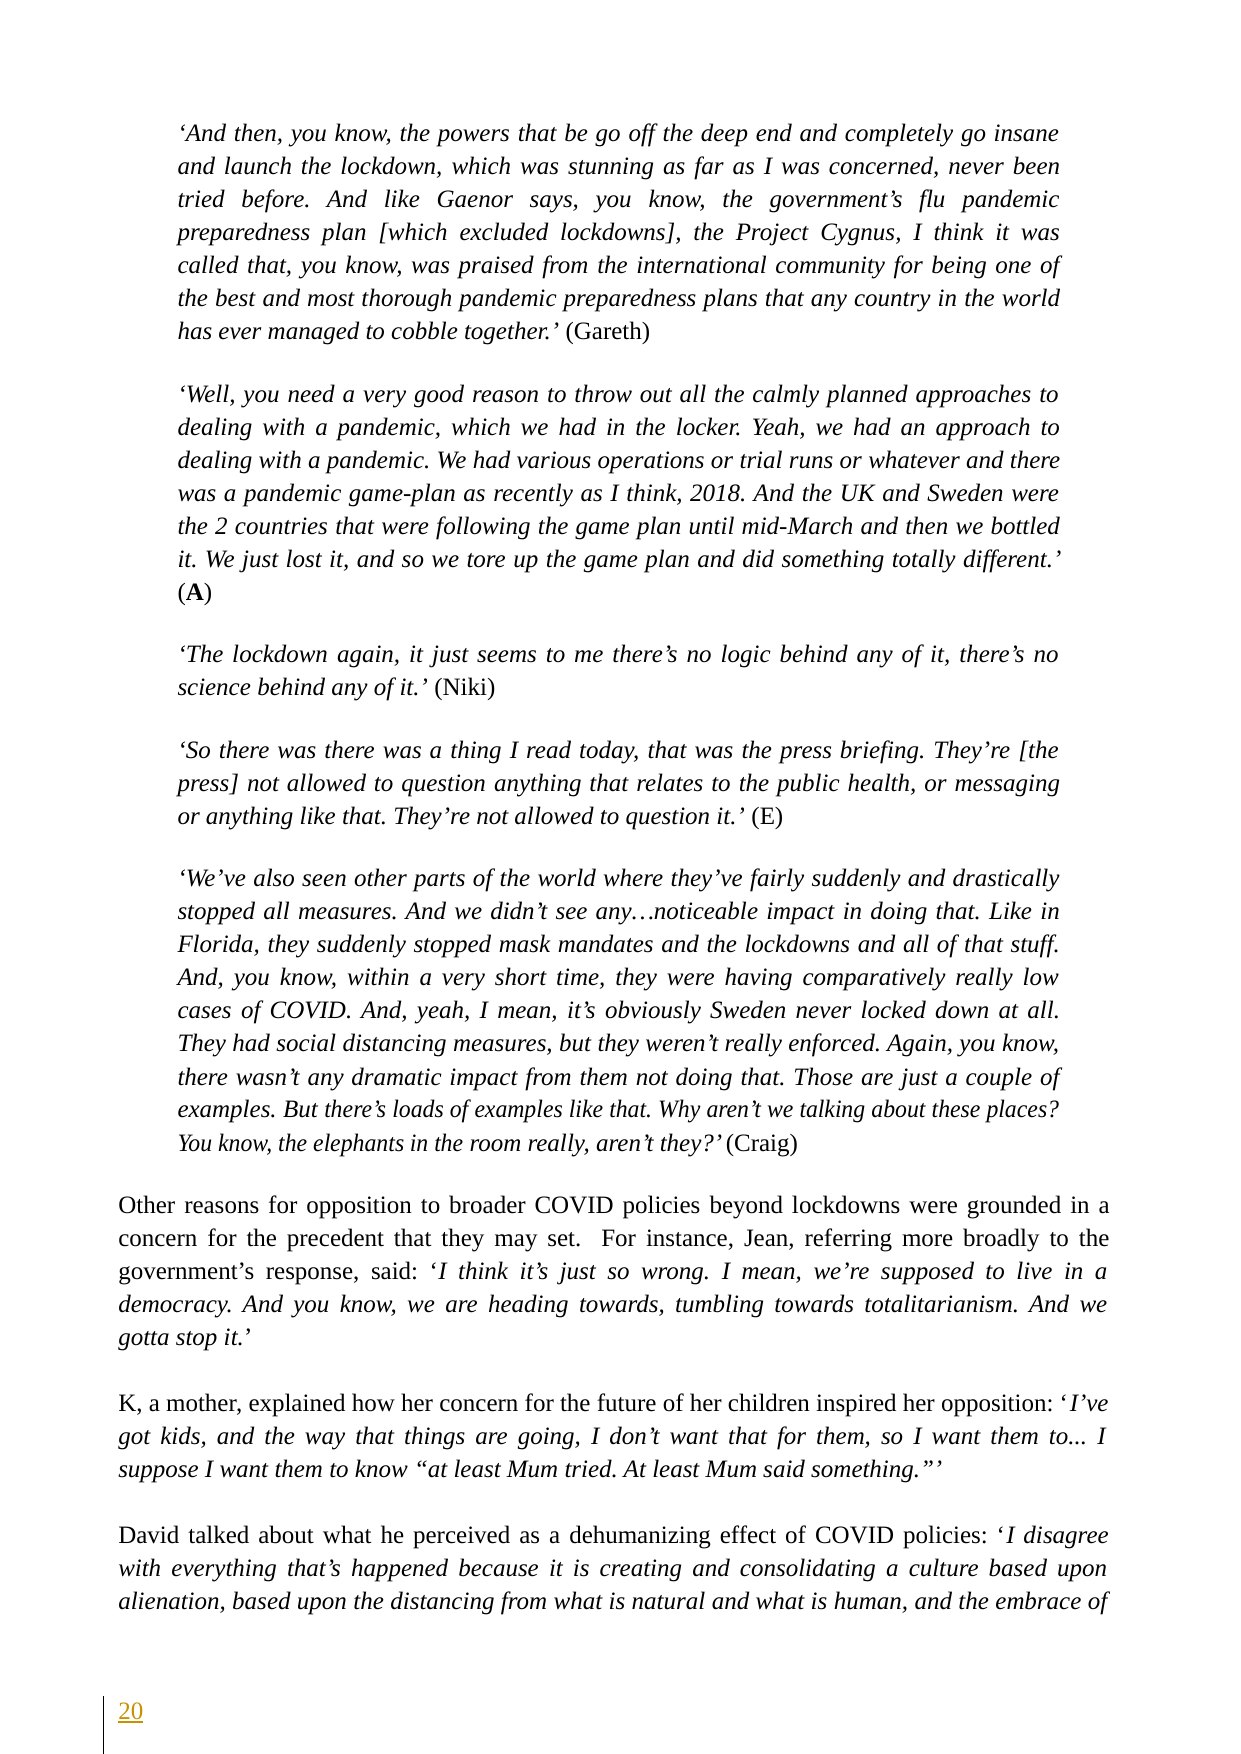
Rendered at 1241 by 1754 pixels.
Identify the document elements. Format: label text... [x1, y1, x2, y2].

text ‘So there was there was a thing I read today, that was the press briefing. They’re [the press] not allowed to question anything that relates to the public health, or messaging or anything like that. They’re not allowed to question it.’ (E) [177, 735, 1063, 830]
text ‘The lockdown again, it just seems to me there’s no logic behind any of it, there’s no science behind any of it.’ (Niki) [177, 639, 1063, 701]
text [118, 1520, 1111, 1615]
text ‘And then, you know, the powers that be go off the deep end and completely go insane and launch the lockdown, which was stunning as far as I was concerned, never been tried before. And like Gaenor says, you know, the government’s flu pandemic preparedness plan [which excluded lockdowns], the Project Cygnus, I think it was called that, you know, was praised from the international community for being one of the best and most thorough pandemic preparedness plans that any country in the world has ever managed to cobble together.’ (Gareth) [177, 118, 1063, 345]
text K, a mother, explained how her concern for the future of her children inspired her opposition: ‘I’ve got kids, and the way that things are going, I don’t want that for them, so I want them to... I suppose I want them to know “at least Mum tried. At least Mum said something.”’ [118, 1388, 1111, 1483]
text ‘Well, you need a very good reason to throw out all the calmly planned approaches to dealing with a pandemic, which we had in the locker. Yeah, we had an approach to dealing with a pandemic. We had various operations or trial runs or whatever and there was a pandemic game-plan as recently as I think, 2018. And the UK and Sweden were the 2 countries that were following the game plan until mid-March and then we bottled it. We just lost it, and so we tore up the game plan and did something totally different.’ (A) [177, 379, 1063, 606]
text Other reasons for opposition to broader COVID policies beyond lockdowns were grounded in a concern for the precedent that they may set. For instance, Jean, referring more broadly to the government’s response, said: ‘I think it’s just so wrong. I mean, we’re supposed to live in a democracy. And you know, we are heading towards, tumbling towards totalitarianism. And we gotta stop it.’ [118, 1190, 1111, 1351]
text ‘We’ve also seen other parts of the world where they’ve fairly suddenly and drastically stopped all measures. And we didn’t see any…noticeable impact in doing that. Like in Florida, they suddenly stopped mask mandates and the lockdowns and all of that stuff. And, you know, within a very short time, they were having comparatively really low cases of COVID. And, yeah, I mean, it’s obviously Sweden never locked down at all. They had social distancing measures, but they weren’t really enforced. Again, you know, there wasn’t any dramatic impact from them not doing that. Those are just a couple of examples. But there’s loads of examples like that. Why aren’t we talking about these places? You know, the elephants in the room really, aren’t they?’ (Craig) [177, 863, 1063, 1156]
